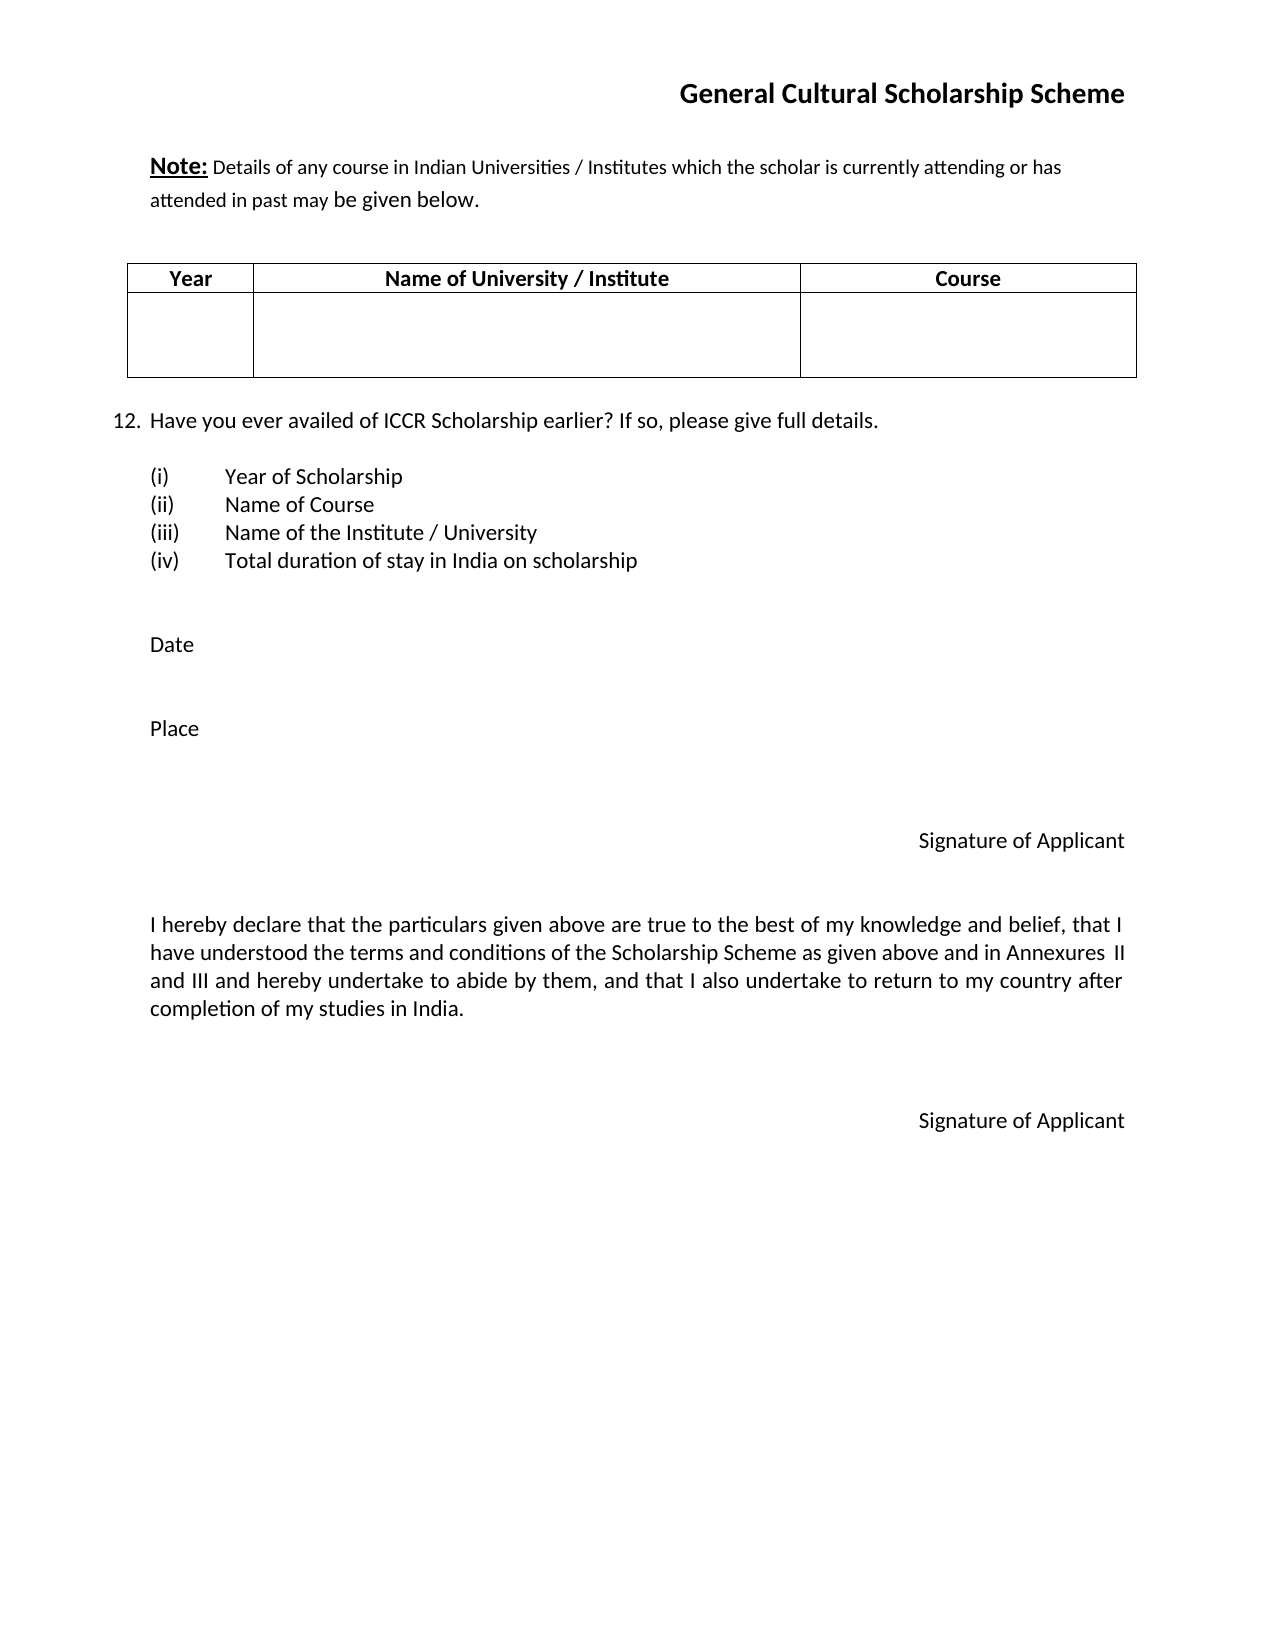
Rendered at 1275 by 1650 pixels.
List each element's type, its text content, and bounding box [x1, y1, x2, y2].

table_cell [254, 293, 800, 377]
list Year of Scholarship [150, 462, 1125, 490]
list Name of Course [150, 490, 1125, 518]
text Signature of Applicant [150, 826, 1125, 854]
list Have you ever availed of ICCR Scholarship earlier? If so, please give full details. [112, 406, 1125, 434]
list Name of the Institute / University [150, 518, 1125, 546]
text Note: Details of any course in Indian Universities / Institutes which the scholar is currently attending or has attended in past may be given below. [150, 150, 1125, 213]
table_header Course [801, 264, 1136, 292]
table_cell [128, 293, 253, 377]
text Place [150, 714, 1125, 742]
table_cell [801, 293, 1136, 377]
text I hereby declare that the particulars given above are true to the best of my knowledge and belief, that I have understood the terms and conditions of the Scholarship Scheme as given above and in Annexures II and III and hereby undertake to abide by them, and that I also undertake to return to my country after completion of my studies in India. [150, 911, 1125, 1023]
table_header Year [128, 264, 253, 292]
list Total duration of stay in India on scholarship [150, 546, 1125, 574]
text Date [150, 630, 1125, 658]
table_header Name of University / Institute [254, 264, 800, 292]
text Signature of Applicant [150, 1107, 1125, 1135]
